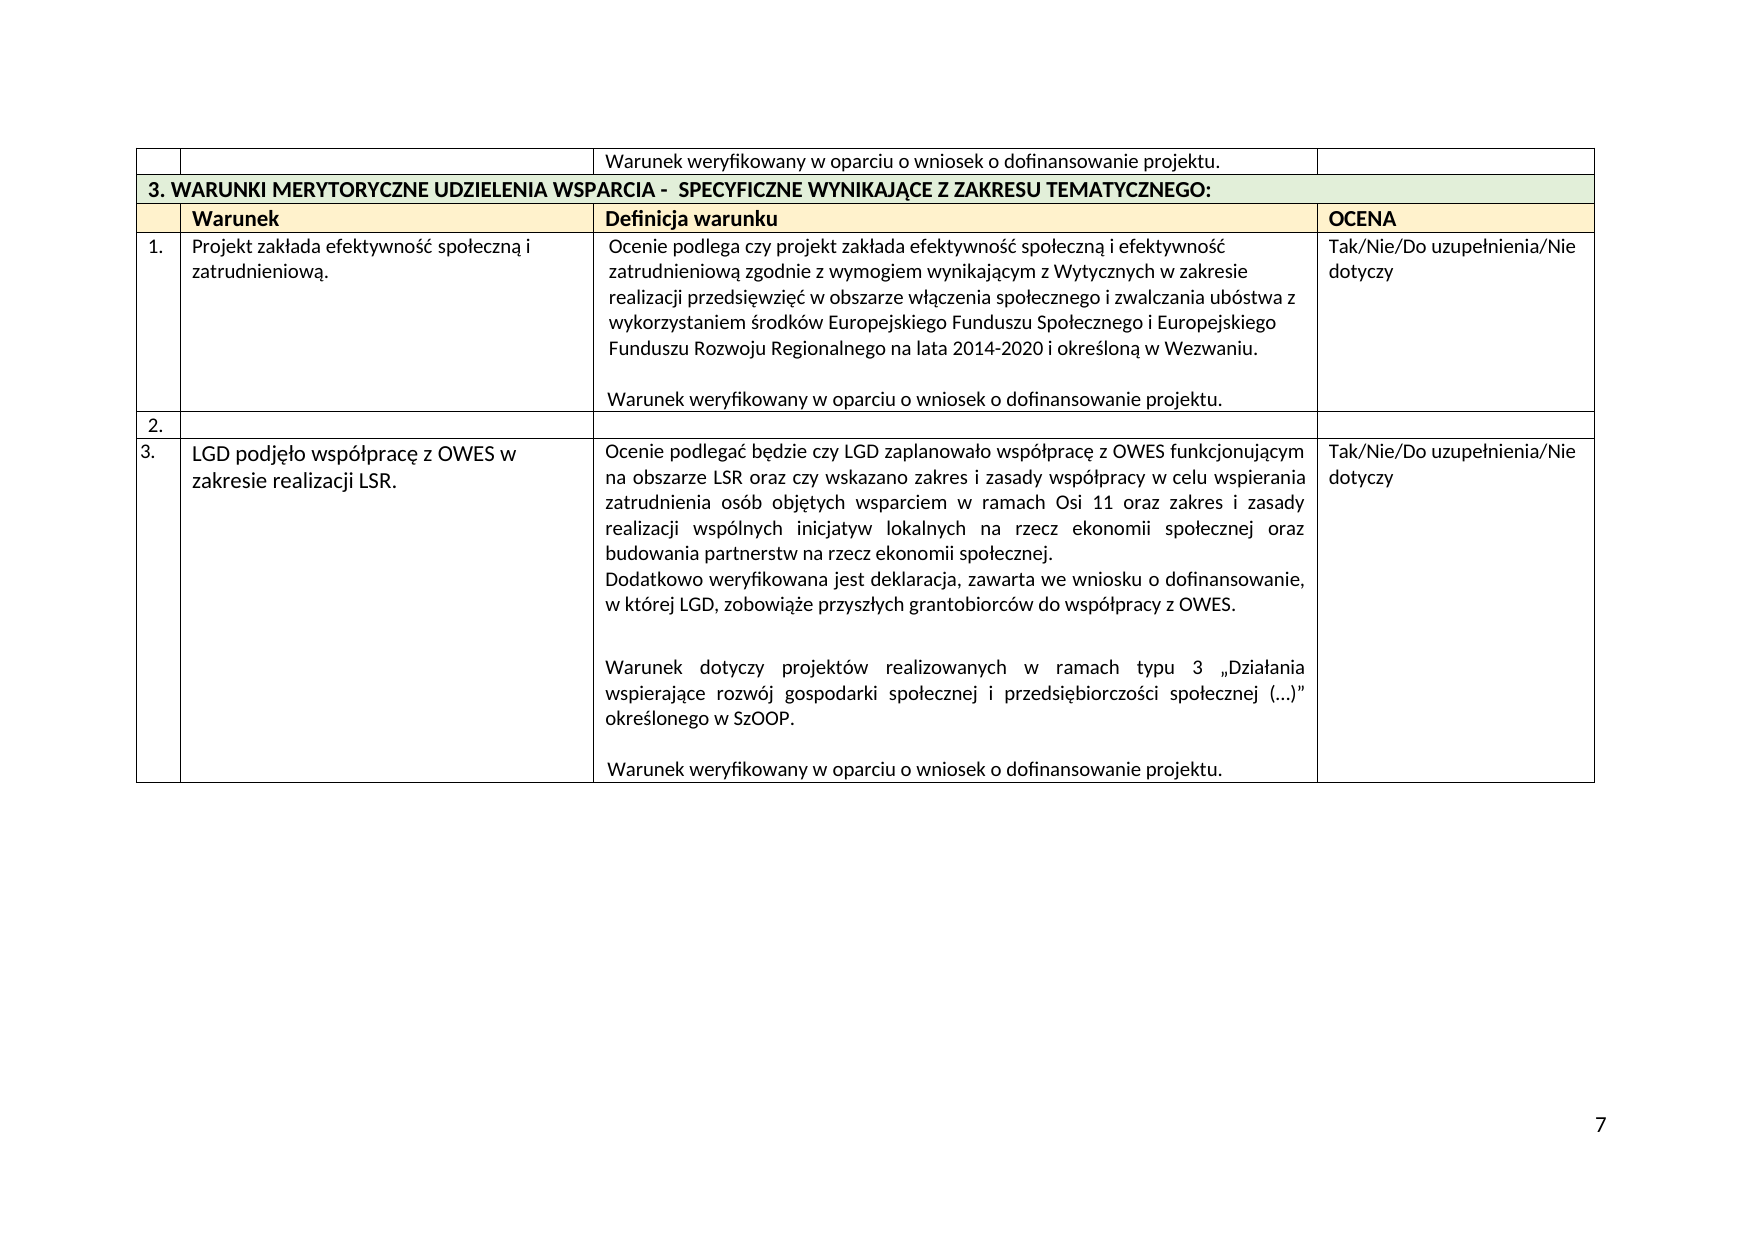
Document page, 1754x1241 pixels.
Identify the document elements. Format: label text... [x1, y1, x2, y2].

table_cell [1318, 149, 1594, 174]
table_cell [137, 412, 180, 438]
table_cell Definicja warunku [594, 204, 1317, 232]
table_cell [181, 412, 593, 438]
table_cell 3. WARUNKI MERYTORYCZNE UDZIELENIA WSPARCIA - SPECYFICZNE WYNIKAJĄCE Z ZAKRESU TEMATYCZNEGO: [137, 175, 1594, 203]
table_cell [594, 412, 1317, 438]
table_cell [137, 149, 180, 174]
table_cell Projekt zakłada efektywność społeczną i zatrudnieniową. [181, 233, 593, 411]
table_cell OCENA [1318, 204, 1594, 232]
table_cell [594, 149, 1317, 174]
table_cell [137, 204, 180, 232]
table_cell LGD podjęło współpracę z OWES w zakresie realizacji LSR. [181, 439, 593, 782]
table_cell Tak/Nie/Do uzupełnienia/Nie dotyczy [1318, 233, 1594, 411]
table_cell Tak/Nie/Do uzupełnienia/Nie dotyczy [1318, 439, 1594, 782]
table_cell [137, 233, 180, 411]
table_cell Ocenie podlega czy projekt zakłada efektywność społeczną i efektywność zatrudnieniową zgodnie z wymogiem wynikającym z Wytycznych w zakresie realizacji przedsięwzięć w obszarze włączenia społecznego i zwalczania ubóstwa z wykorzystaniem środków Europejskiego Funduszu Społecznego i Europejskiego Funduszu Rozwoju Regionalnego na lata 2014-2020 i określoną w Wezwaniu. Warunek weryfikowany w oparciu o wniosek o dofinansowanie projektu. [594, 233, 1317, 411]
table_cell [1318, 412, 1594, 438]
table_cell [181, 149, 593, 174]
table_cell Ocenie podlegać będzie czy LGD zaplanowało współpracę z OWES funkcjonującym na obszarze LSR oraz czy wskazano zakres i zasady współpracy w celu wspierania zatrudnienia osób objętych wsparciem w ramach Osi 11 oraz zakres i zasady realizacji wspólnych inicjatyw lokalnych na rzecz ekonomii społecznej oraz budowania partnerstw na rzecz ekonomii społecznej. Dodatkowo weryfikowana jest deklaracja, zawarta we wniosku o dofinansowanie, w której LGD, zobowiąże przyszłych grantobiorców do współpracy z OWES. Warunek dotyczy projektów realizowanych w ramach typu 3 „Działania wspierające rozwój gospodarki społecznej i przedsiębiorczości społecznej (…)” określonego w SzOOP. Warunek weryfikowany w oparciu o wniosek o dofinansowanie projektu. [594, 439, 1317, 782]
table_cell [137, 439, 180, 782]
table_cell Warunek [181, 204, 593, 232]
